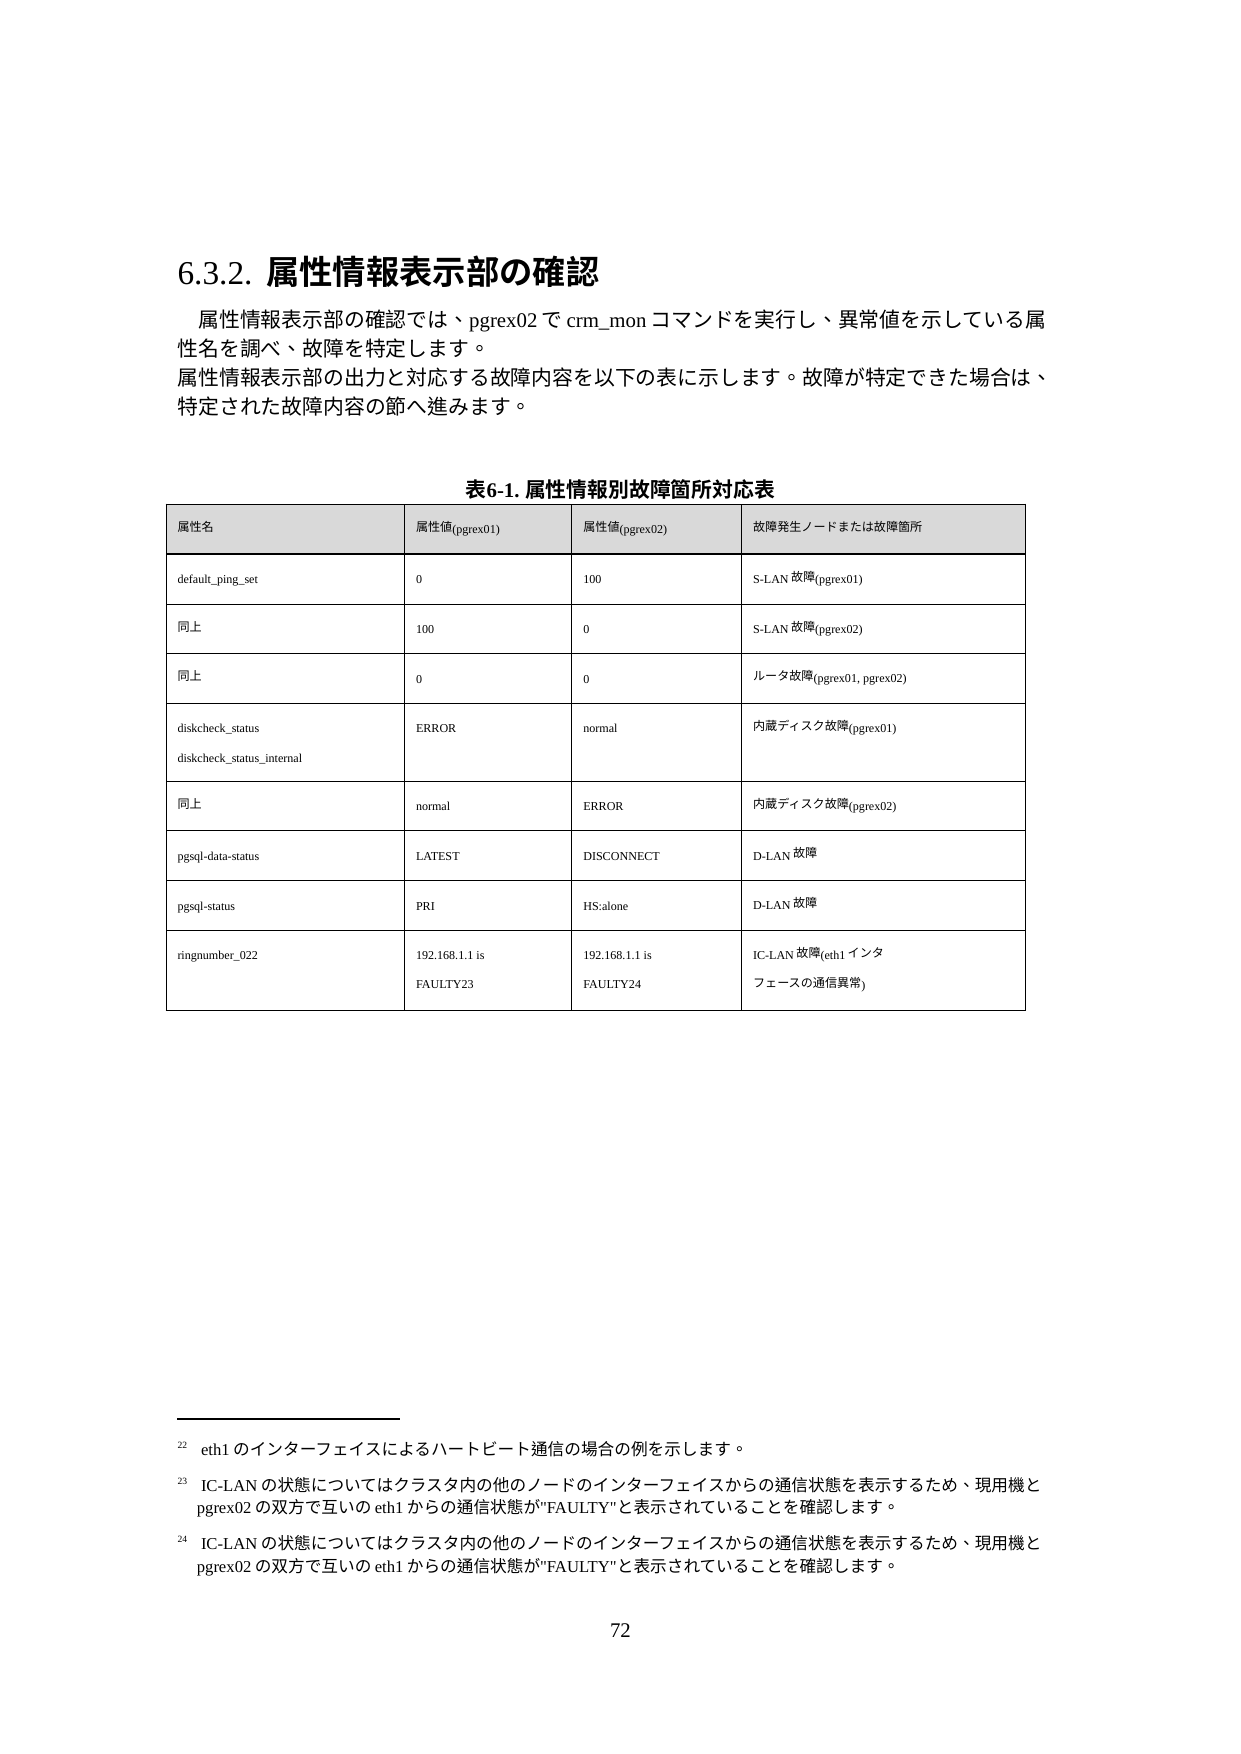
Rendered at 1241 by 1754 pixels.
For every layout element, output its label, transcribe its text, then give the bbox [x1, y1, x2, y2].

table_cell 0 [405, 654, 571, 703]
text 属性情報表示部の確認では、pgrex02でcrm_monコマンドを実行し、異常値を示している属性名を調べ、故障を特定します。 [177, 304, 1054, 363]
table_cell pgsql-data-status [167, 831, 404, 880]
table_header 故障発生ノードまたは故障箇所 [742, 505, 1025, 553]
table_cell 0 [405, 555, 571, 603]
table_cell 同上 [167, 782, 404, 830]
table_cell 100 [405, 605, 571, 653]
table_cell ルータ故障(pgrex01, pgrex02) [742, 654, 1025, 703]
table_cell S-LAN故障(pgrex01) [742, 555, 1025, 603]
table_cell normal [405, 782, 571, 830]
table_cell ringnumber_0 [167, 931, 404, 1009]
table_cell D-LAN故障 [742, 881, 1025, 930]
table_cell default_ping_set [167, 555, 404, 603]
table_cell 内蔵ディスク故障(pgrex02) [742, 782, 1025, 830]
table_cell ERROR [405, 704, 571, 781]
table_cell DISCONNECT [572, 831, 741, 880]
table_header 属性名 [167, 505, 404, 553]
text 属性情報表示部の出力と対応する故障内容を以下の表に示します。故障が特定できた場合は、特定された故障内容の節へ進みます。 [177, 363, 1054, 421]
table_cell D-LAN故障 [742, 831, 1025, 880]
table_cell PRI [405, 881, 571, 930]
table_cell normal [572, 704, 741, 781]
table_cell 内蔵ディスク故障(pgrex01) [742, 704, 1025, 781]
table_header 属性値(pgrex01) [405, 505, 571, 553]
table_cell ERROR [572, 782, 741, 830]
table_cell 0 [572, 654, 741, 703]
table_cell diskcheck_status diskcheck_status_internal [167, 704, 404, 781]
text 属性情報別故障箇所対応表 [177, 475, 1063, 503]
table_cell 0 [572, 605, 741, 653]
table_cell 同上 [167, 605, 404, 653]
subtitle 属性情報表示部の確認 [177, 248, 1063, 294]
table_cell 同上 [167, 654, 404, 703]
table_cell S-LAN故障(pgrex02) [742, 605, 1025, 653]
table_cell HS:alone [572, 881, 741, 930]
table_cell 100 [572, 555, 741, 603]
table_cell LATEST [405, 831, 571, 880]
table_cell 192.168.1.1 is FAULTY [405, 931, 571, 1009]
table_cell 192.168.1.1 is FAULTY [572, 931, 741, 1009]
table_cell IC-LAN故障(eth1インタ フェースの通信異常) [742, 931, 1025, 1009]
table_cell pgsql-status [167, 881, 404, 930]
table_header 属性値(pgrex02) [572, 505, 741, 553]
